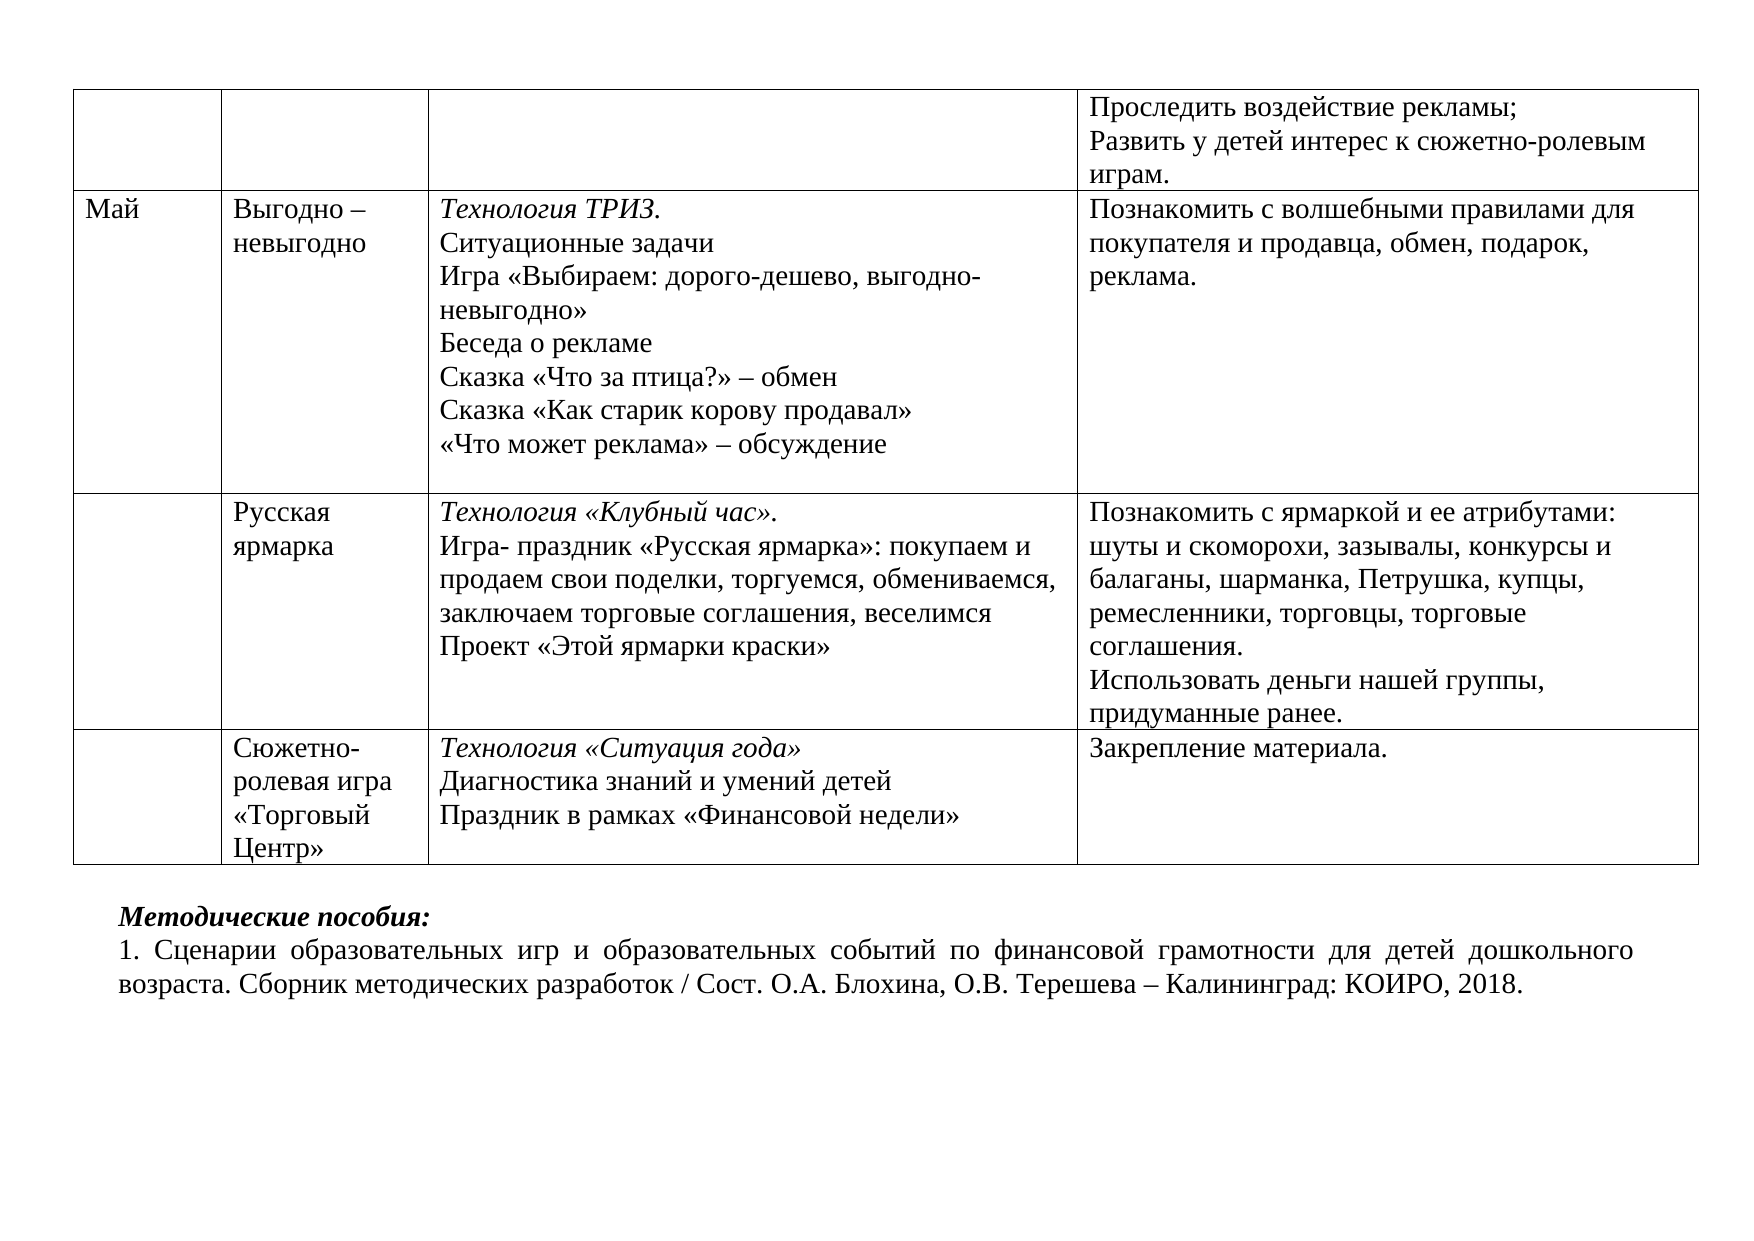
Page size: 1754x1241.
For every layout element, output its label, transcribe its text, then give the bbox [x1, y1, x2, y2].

table_cell [74, 90, 221, 190]
table_cell Сюжетно- ролевая игра «Торговый Центр» [222, 730, 428, 864]
table_cell Технология «Ситуация года» Диагностика знаний и умений детей Праздник в рамках «Финансовой недели» [429, 730, 1077, 864]
table_cell Русская ярмарка [222, 494, 428, 729]
table_cell Познакомить с ярмаркой и ее атрибутами: шуты и скоморохи, зазывалы, конкурсы и балаганы, шарманка, Петрушка, купцы, ремесленники, торговцы, торговые соглашения. Использовать деньги нашей группы, придуманные ранее. [1078, 494, 1698, 729]
text 1. Сценарии образовательных игр и образовательных событий по финансовой грамотности для детей дошкольного возраста. Сборник методических разработок / Сост. О.А. Блохина, О.В. Терешева – Калининград: КОИРО, 2018. [118, 932, 1636, 999]
table_cell Познакомить с волшебными правилами для покупателя и продавца, обмен, подарок, реклама. [1078, 191, 1698, 493]
table_cell Технология ТРИЗ. Ситуационные задачи Игра «Выбираем: дорого-дешево, выгодно-невыгодно» Беседа о рекламе Сказка «Что за птица?» – обмен Сказка «Как старик корову продавал» «Что может реклама» – обсуждение [429, 191, 1077, 493]
table_cell Технология «Клубный час». Игра- праздник «Русская ярмарка»: покупаем и продаем свои поделки, торгуемся, обмениваемся, заключаем торговые соглашения, веселимся Проект «Этой ярмарки краски» [429, 494, 1077, 729]
text Методические пособия: [118, 899, 1636, 932]
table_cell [429, 90, 1077, 190]
table_cell Выгодно – невыгодно [222, 191, 428, 493]
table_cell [1078, 90, 1698, 190]
table_cell Закрепление материала. [1078, 730, 1698, 864]
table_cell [222, 90, 428, 190]
table_cell [74, 494, 221, 729]
table_cell [74, 730, 221, 864]
table_cell Май [74, 191, 221, 493]
